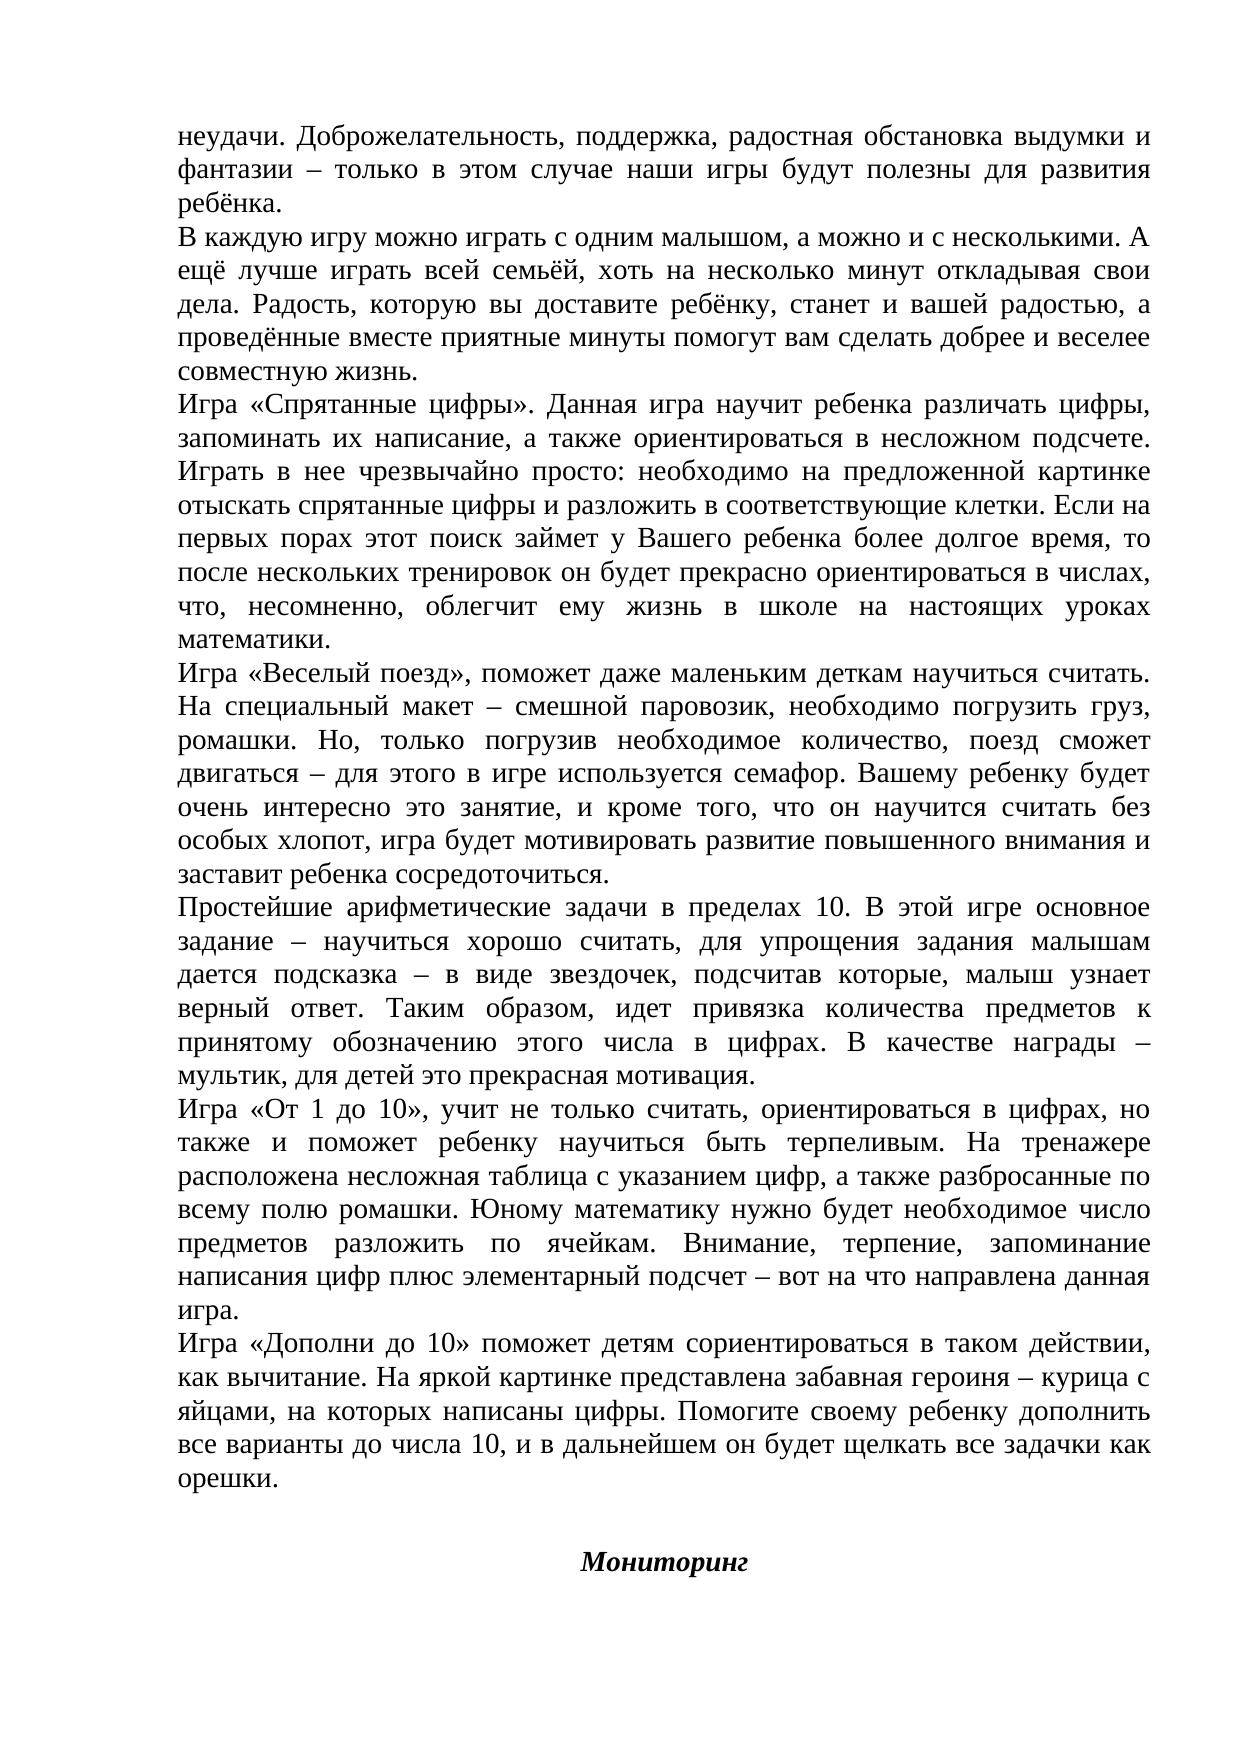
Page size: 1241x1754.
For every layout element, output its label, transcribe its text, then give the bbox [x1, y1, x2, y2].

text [177, 118, 1152, 219]
text Игра «Дополни до 10» поможет детям сориентироваться в таком действии, как вычитание. На яркой картинке представлена забавная героиня – курица с яйцами, на которых написаны цифры. Помогите своему ребенку дополнить все варианты до числа 10, и в дальнейшем он будет щелкать все задачки как орешки. [177, 1326, 1152, 1493]
text Игра «Веселый поезд», поможет даже маленьким деткам научиться считать. На специальный макет – смешной паровозик, необходимо погрузить груз, ромашки. Но, только погрузив необходимое количество, поезд сможет двигаться – для этого в игре используется семафор. Вашему ребенку будет очень интересно это занятие, и кроме того, что он научится считать без особых хлопот, игра будет мотивировать развитие повышенного внимания и заставит ребенка сосредоточиться. [177, 655, 1152, 889]
text Мониторинг [177, 1544, 1152, 1577]
text Игра «От 1 до 10», учит не только считать, ориентироваться в цифрах, но также и поможет ребенку научиться быть терпеливым. На тренажере расположена несложная таблица с указанием цифр, а также разбросанные по всему полю ромашки. Юному математику нужно будет необходимое число предметов разложить по ячейкам. Внимание, терпение, запоминание написания цифр плюс элементарный подсчет – вот на что направлена данная игра. [177, 1091, 1152, 1326]
text В каждую игру можно играть с одним малышом, а можно и с несколькими. А ещё лучше играть всей семьёй, хоть на несколько минут откладывая свои дела. Радость, которую вы доставите ребёнку, станет и вашей радостью, а проведённые вместе приятные минуты помогут вам сделать добрее и веселее совместную жизнь. [177, 219, 1152, 386]
text Простейшие арифметические задачи в пределах 10. В этой игре основное задание – научиться хорошо считать, для упрощения задания малышам дается подсказка – в виде звездочек, подсчитав которые, малыш узнает верный ответ. Таким образом, идет привязка количества предметов к принятому обозначению этого числа в цифрах. В качестве награды – мультик, для детей это прекрасная мотивация. [177, 889, 1152, 1091]
text Игра «Спрятанные цифры». Данная игра научит ребенка различать цифры, запоминать их написание, а также ориентироваться в несложном подсчете. Играть в нее чрезвычайно просто: необходимо на предложенной картинке отыскать спрятанные цифры и разложить в соответствующие клетки. Если на первых порах этот поиск займет у Вашего ребенка более долгое время, то после нескольких тренировок он будет прекрасно ориентироваться в числах, что, несомненно, облегчит ему жизнь в школе на настоящих уроках математики. [177, 386, 1152, 655]
